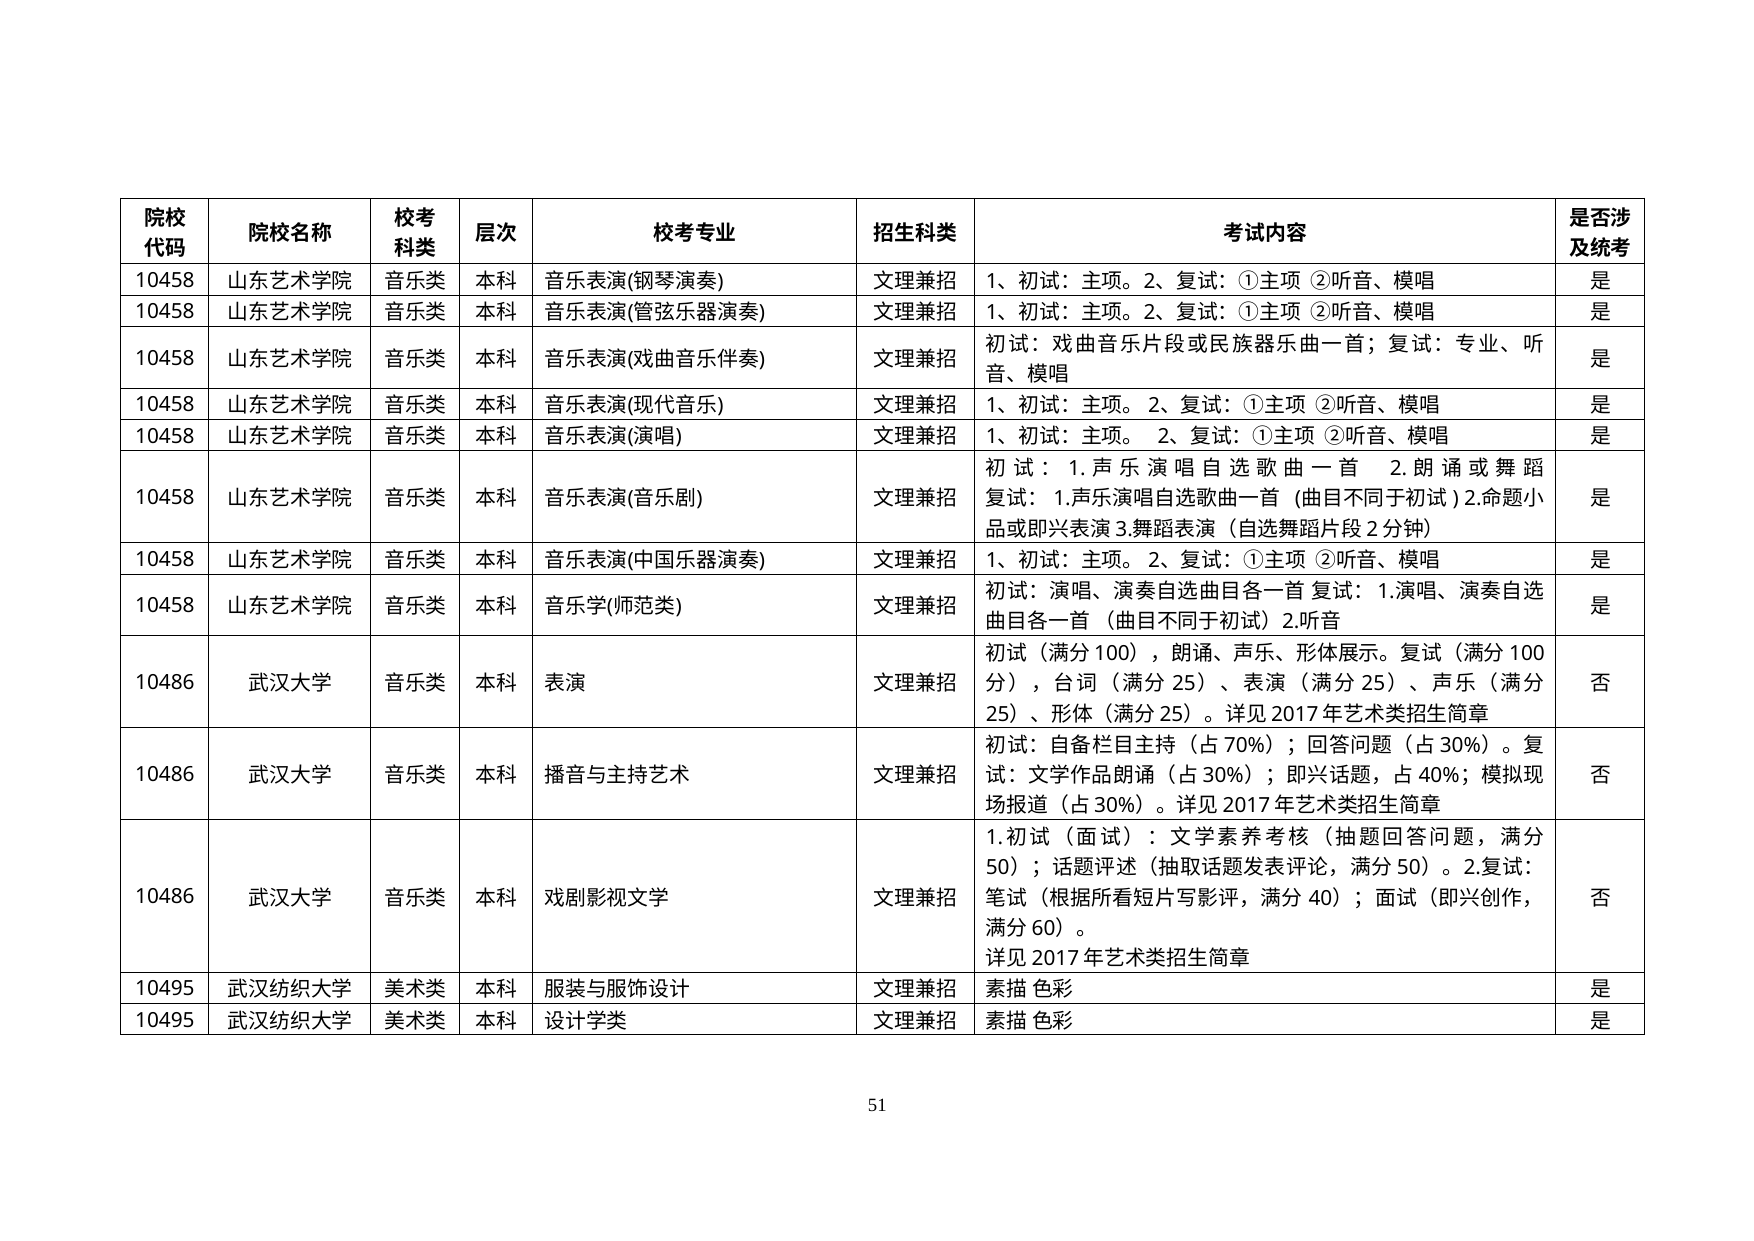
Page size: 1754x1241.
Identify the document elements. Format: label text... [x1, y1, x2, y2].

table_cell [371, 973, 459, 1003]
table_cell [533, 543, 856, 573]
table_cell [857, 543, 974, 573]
table_header 校考专业 [533, 199, 856, 263]
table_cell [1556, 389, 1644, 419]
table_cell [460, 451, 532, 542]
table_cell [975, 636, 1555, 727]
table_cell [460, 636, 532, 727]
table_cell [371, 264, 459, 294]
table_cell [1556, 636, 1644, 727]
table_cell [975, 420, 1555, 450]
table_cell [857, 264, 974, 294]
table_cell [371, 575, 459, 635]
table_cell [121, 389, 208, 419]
table_header 招生科类 [857, 199, 974, 263]
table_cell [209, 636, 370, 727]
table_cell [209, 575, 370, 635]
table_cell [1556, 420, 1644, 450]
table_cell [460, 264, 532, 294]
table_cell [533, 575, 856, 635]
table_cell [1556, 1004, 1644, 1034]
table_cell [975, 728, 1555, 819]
table_header 校考 科类 [371, 199, 459, 263]
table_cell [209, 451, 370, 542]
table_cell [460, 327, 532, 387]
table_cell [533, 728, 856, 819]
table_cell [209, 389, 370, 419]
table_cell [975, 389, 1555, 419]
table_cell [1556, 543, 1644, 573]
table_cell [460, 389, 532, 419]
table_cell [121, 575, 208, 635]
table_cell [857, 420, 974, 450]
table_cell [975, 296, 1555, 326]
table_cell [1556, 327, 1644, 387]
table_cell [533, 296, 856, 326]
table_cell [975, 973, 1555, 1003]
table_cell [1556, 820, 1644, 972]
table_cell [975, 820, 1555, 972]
table_header 是否涉及统考 [1556, 199, 1644, 263]
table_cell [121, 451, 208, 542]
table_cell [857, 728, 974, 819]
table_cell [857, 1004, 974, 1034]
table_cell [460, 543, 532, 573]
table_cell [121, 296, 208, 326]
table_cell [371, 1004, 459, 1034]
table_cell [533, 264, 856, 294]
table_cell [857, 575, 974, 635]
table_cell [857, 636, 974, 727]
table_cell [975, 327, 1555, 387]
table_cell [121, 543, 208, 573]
table_header 考试内容 [975, 199, 1555, 263]
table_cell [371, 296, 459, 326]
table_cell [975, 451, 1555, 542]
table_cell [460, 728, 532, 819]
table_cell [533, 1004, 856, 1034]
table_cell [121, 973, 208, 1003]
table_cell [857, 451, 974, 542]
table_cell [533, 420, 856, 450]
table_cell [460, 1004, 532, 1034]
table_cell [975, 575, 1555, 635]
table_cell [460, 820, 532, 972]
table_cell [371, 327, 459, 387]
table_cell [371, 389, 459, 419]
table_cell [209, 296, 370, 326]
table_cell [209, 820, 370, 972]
table_header 院校 代码 [121, 199, 208, 263]
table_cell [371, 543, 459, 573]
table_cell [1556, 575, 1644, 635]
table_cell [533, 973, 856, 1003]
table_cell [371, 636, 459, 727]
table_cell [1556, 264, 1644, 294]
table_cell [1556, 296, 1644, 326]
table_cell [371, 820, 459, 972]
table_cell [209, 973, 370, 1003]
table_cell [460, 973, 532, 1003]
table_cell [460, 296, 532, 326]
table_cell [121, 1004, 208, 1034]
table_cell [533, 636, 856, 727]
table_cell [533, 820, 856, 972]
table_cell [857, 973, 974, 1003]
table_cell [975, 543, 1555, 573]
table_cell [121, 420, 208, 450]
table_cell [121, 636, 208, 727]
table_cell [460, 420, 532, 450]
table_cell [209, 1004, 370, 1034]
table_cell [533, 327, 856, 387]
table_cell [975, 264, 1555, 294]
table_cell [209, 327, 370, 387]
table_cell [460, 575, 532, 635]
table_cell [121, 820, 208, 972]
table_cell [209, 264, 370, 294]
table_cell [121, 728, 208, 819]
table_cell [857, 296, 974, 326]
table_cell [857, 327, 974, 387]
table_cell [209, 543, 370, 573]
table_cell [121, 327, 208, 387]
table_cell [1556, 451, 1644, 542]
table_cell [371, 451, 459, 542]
table_header 层次 [460, 199, 532, 263]
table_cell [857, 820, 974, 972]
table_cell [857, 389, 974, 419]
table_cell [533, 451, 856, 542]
table_header 院校名称 [209, 199, 370, 263]
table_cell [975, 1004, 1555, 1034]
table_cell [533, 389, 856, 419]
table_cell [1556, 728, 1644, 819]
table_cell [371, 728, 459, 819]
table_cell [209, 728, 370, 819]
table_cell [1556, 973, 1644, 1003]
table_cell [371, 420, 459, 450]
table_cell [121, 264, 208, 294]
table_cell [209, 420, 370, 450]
